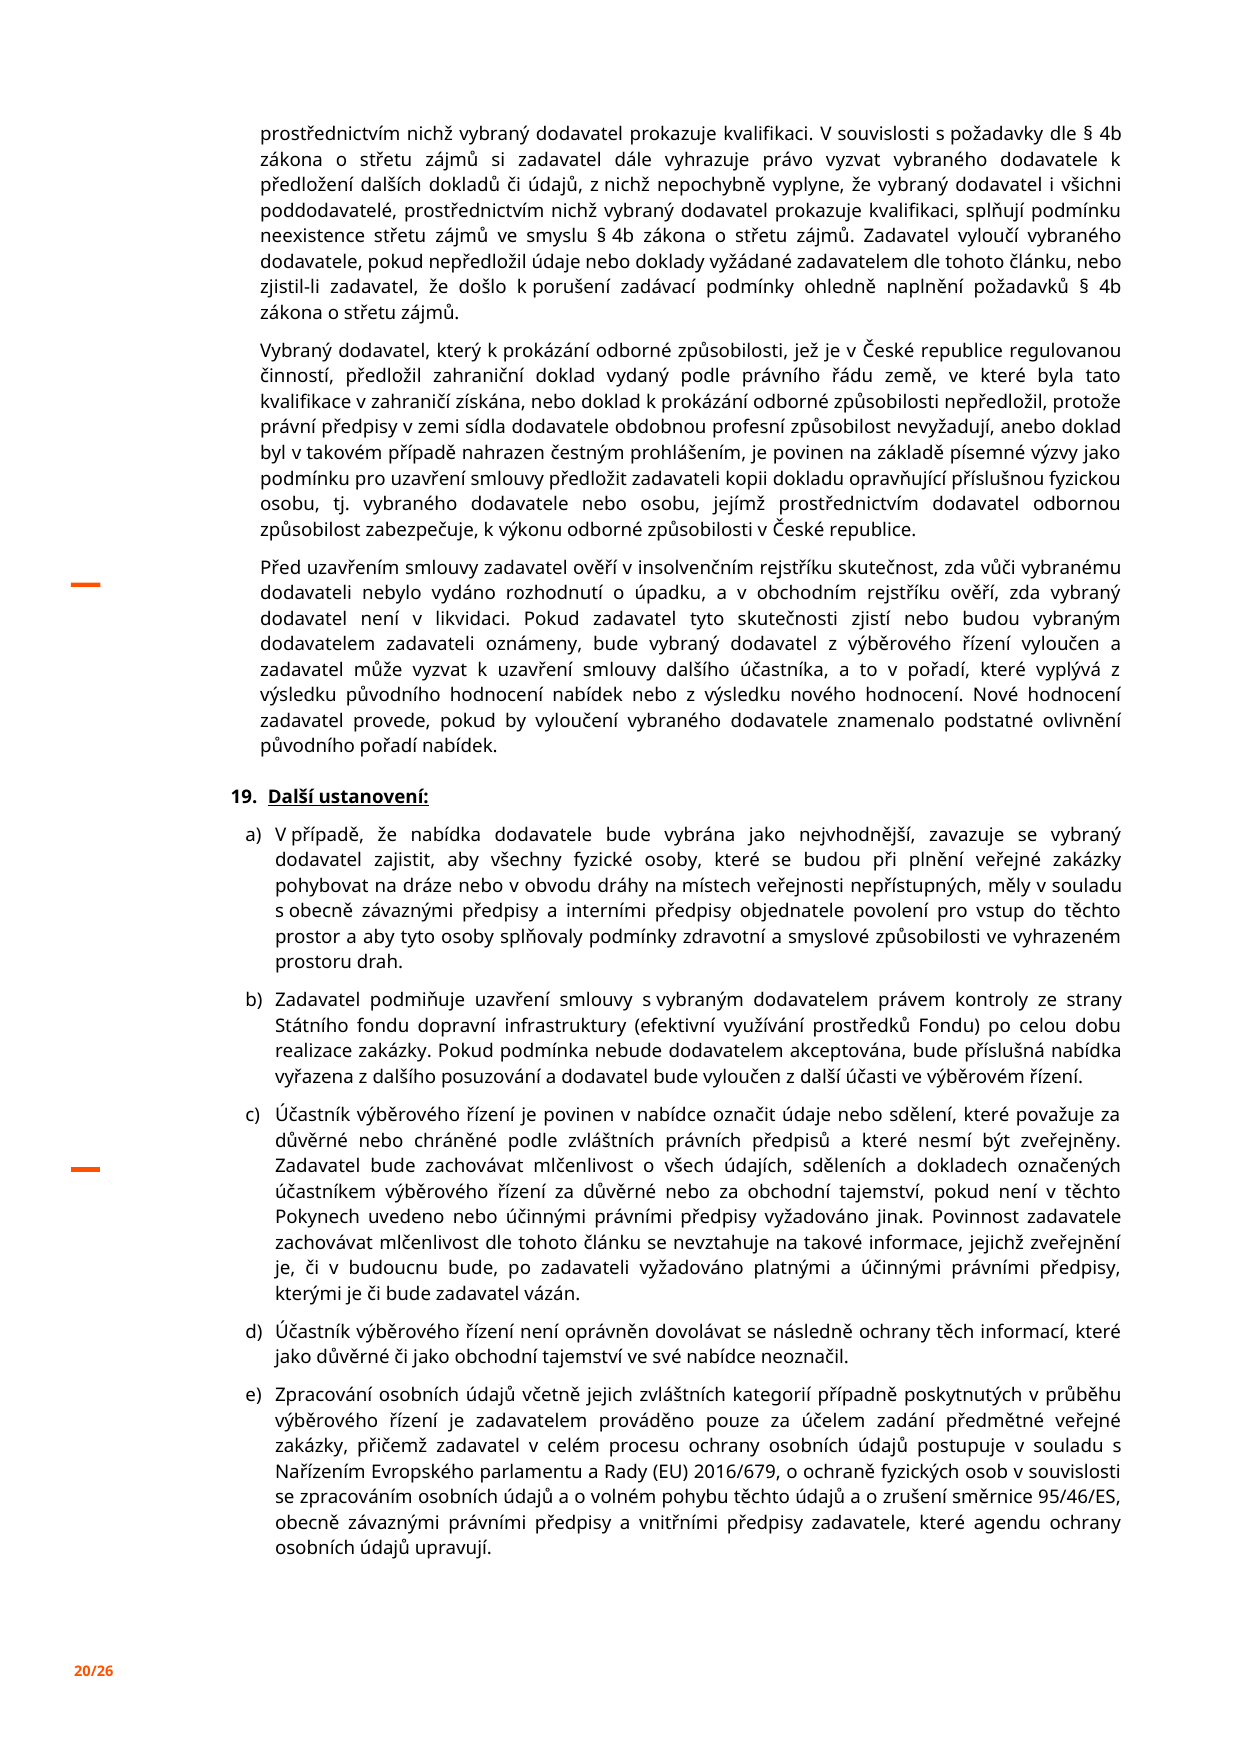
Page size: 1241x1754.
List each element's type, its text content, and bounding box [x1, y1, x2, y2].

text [260, 121, 1122, 325]
list V případě, že nabídka dodavatele bude vybrána jako nejvhodnější, zavazuje se vybraný dodavatel zajistit, aby všechny fyzické osoby, které se budou při plnění veřejné zakázky pohybovat na dráze nebo v obvodu dráhy na místech veřejnosti nepřístupných, měly v souladu s obecně závaznými předpisy a interními předpisy objednatele povolení pro vstup do těchto prostor a aby tyto osoby splňovaly podmínky zdravotní a smyslové způsobilosti ve vyhrazeném prostoru drah. [245, 821, 1122, 974]
list Účastník výběrového řízení není oprávněn dovolávat se následně ochrany těch informací, které jako důvěrné či jako obchodní tajemství ve své nabídce neoznačil. [245, 1318, 1122, 1369]
list Další ustanovení: [230, 783, 1122, 809]
list Zpracování osobních údajů včetně jejich zvláštních kategorií případně poskytnutých v průběhu výběrového řízení je zadavatelem prováděno pouze za účelem zadání předmětné veřejné zakázky, přičemž zadavatel v celém procesu ochrany osobních údajů postupuje v souladu s Nařízením Evropského parlamentu a Rady (EU) 2016/679, o ochraně fyzických osob v souvislosti se zpracováním osobních údajů a o volném pohybu těchto údajů a o zrušení směrnice 95/46/ES, obecně závaznými právními předpisy a vnitřními předpisy zadavatele, které agendu ochrany osobních údajů upravují. [245, 1382, 1122, 1560]
text Před uzavřením smlouvy zadavatel ověří v insolvenčním rejstříku skutečnost, zda vůči vybranému dodavateli nebylo vydáno rozhodnutí o úpadku, a v obchodním rejstříku ověří, zda vybraný dodavatel není v likvidaci. Pokud zadavatel tyto skutečnosti zjistí nebo budou vybraným dodavatelem zadavateli oznámeny, bude vybraný dodavatel z výběrového řízení vyloučen a zadavatel může vyzvat k uzavření smlouvy dalšího účastníka, a to v pořadí, které vyplývá z výsledku původního hodnocení nabídek nebo z výsledku nového hodnocení. Nové hodnocení zadavatel provede, pokud by vyloučení vybraného dodavatele znamenalo podstatné ovlivnění původního pořadí nabídek. [260, 554, 1122, 758]
list Zadavatel podmiňuje uzavření smlouvy s vybraným dodavatelem právem kontroly ze strany Státního fondu dopravní infrastruktury (efektivní využívání prostředků Fondu) po celou dobu realizace zakázky. Pokud podmínka nebude dodavatelem akceptována, bude příslušná nabídka vyřazena z dalšího posuzování a dodavatel bude vyloučen z další účasti ve výběrovém řízení. [245, 987, 1122, 1089]
text Vybraný dodavatel, který k prokázání odborné způsobilosti, jež je v České republice regulovanou činností, předložil zahraniční doklad vydaný podle právního řádu země, ve které byla tato kvalifikace v zahraničí získána, nebo doklad k prokázání odborné způsobilosti nepředložil, protože právní předpisy v zemi sídla dodavatele obdobnou profesní způsobilost nevyžadují, anebo doklad byl v takovém případě nahrazen čestným prohlášením, je povinen na základě písemné výzvy jako podmínku pro uzavření smlouvy předložit zadavateli kopii dokladu opravňující příslušnou fyzickou osobu, tj. vybraného dodavatele nebo osobu, jejímž prostřednictvím dodavatel odbornou způsobilost zabezpečuje, k výkonu odborné způsobilosti v České republice. [260, 337, 1122, 541]
list Účastník výběrového řízení je povinen v nabídce označit údaje nebo sdělení, které považuje za důvěrné nebo chráněné podle zvláštních právních předpisů a které nesmí být zveřejněny. Zadavatel bude zachovávat mlčenlivost o všech údajích, sděleních a dokladech označených účastníkem výběrového řízení za důvěrné nebo za obchodní tajemství, pokud není v těchto Pokynech uvedeno nebo účinnými právními předpisy vyžadováno jinak. Povinnost zadavatele zachovávat mlčenlivost dle tohoto článku se nevztahuje na takové informace, jejichž zveřejnění je, či v budoucnu bude, po zadavateli vyžadováno platnými a účinnými právními předpisy, kterými je či bude zadavatel vázán. [245, 1101, 1122, 1306]
